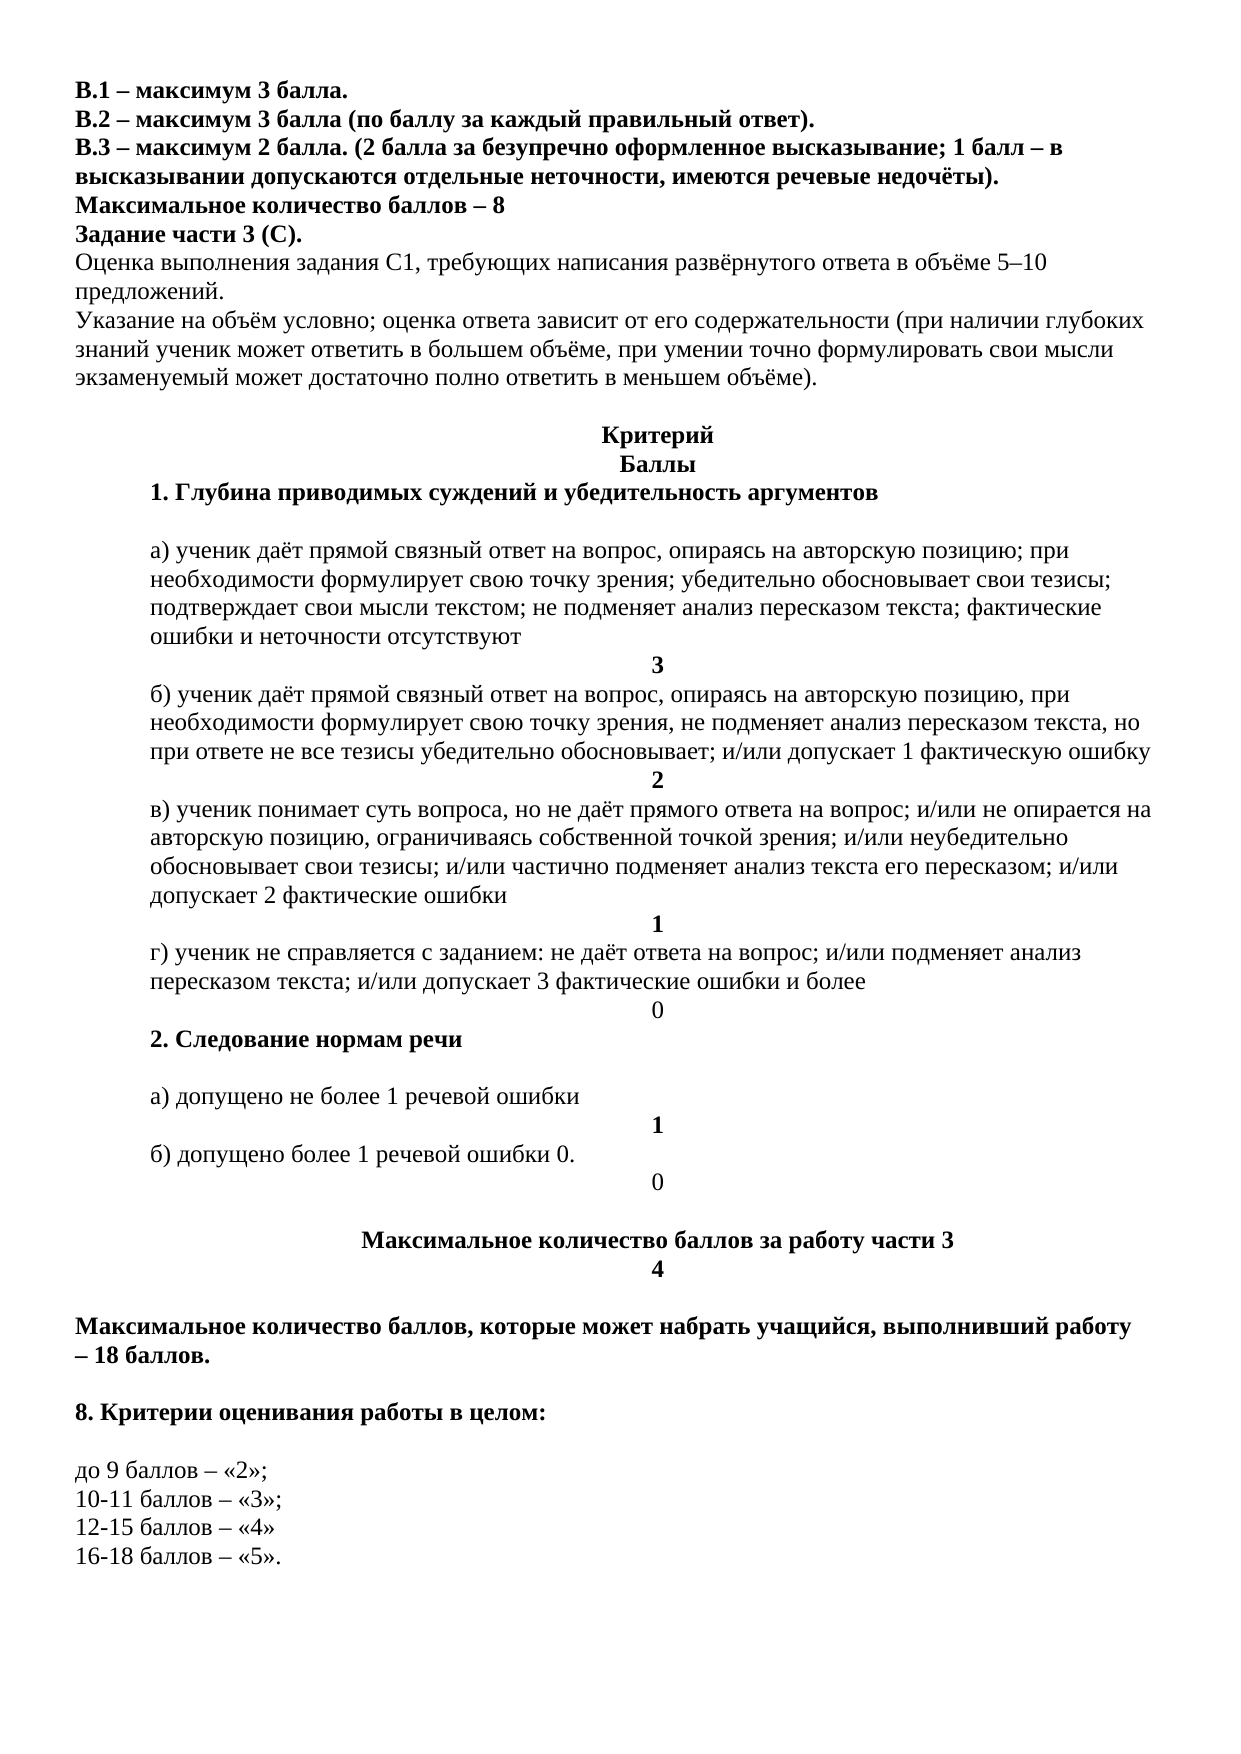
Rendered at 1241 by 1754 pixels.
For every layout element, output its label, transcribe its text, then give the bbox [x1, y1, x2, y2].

text а) допущено не более 1 речевой ошибки [150, 1081, 1165, 1110]
text Критерий [150, 420, 1165, 449]
text 1. Глубина приводимых суждений и убедительность аргументов [150, 477, 1165, 506]
text Указание на объём условно; оценка ответа зависит от его содержательности (при наличии глубоких знаний ученик может ответить в большем объёме, при умении точно формулировать свои мысли экзаменуемый может достаточно полно ответить в меньшем объёме). [75, 305, 1165, 391]
text Максимальное количество баллов за работу части 3 [150, 1225, 1165, 1254]
text 10-11 баллов – «3»; [75, 1484, 1165, 1512]
text В.2 – максимум 3 балла (по баллу за каждый правильный ответ). [75, 104, 1165, 132]
text Баллы [150, 449, 1165, 477]
text в) ученик понимает суть вопроса, но не даёт прямого ответа на вопрос; и/или не опирается на авторскую позицию, ограничиваясь собственной точкой зрения; и/или неубедительно обосновывает свои тезисы; и/или частично подменяет анализ текста его пересказом; и/или допускает 2 фактические ошибки [150, 794, 1165, 909]
text 3 [150, 650, 1165, 679]
text Задание части 3 (С). [75, 219, 1165, 247]
text 1 [150, 1110, 1165, 1139]
text 0 [150, 1167, 1165, 1196]
text 2 [150, 765, 1165, 794]
text б) ученик даёт прямой связный ответ на вопрос, опираясь на авторскую позицию, при необходимости формулирует свою точку зрения, не подменяет анализ пересказом текста, но при ответе не все тезисы убедительно обосновывает; и/или допускает 1 фактическую ошибку [150, 679, 1165, 765]
text б) допущено более 1 речевой ошибки 0. [150, 1139, 1165, 1167]
text В.3 – максимум 2 балла. (2 балла за безупречно оформленное высказывание; 1 балл – в высказывании допускаются отдельные неточности, имеются речевые недочёты). [75, 132, 1165, 190]
text а) ученик даёт прямой связный ответ на вопрос, опираясь на авторскую позицию; при необходимости формулирует свою точку зрения; убедительно обосновывает свои тезисы; подтверждает свои мысли текстом; не подменяет анализ пересказом текста; фактические ошибки и неточности отсутствуют [150, 535, 1165, 650]
text 16-18 баллов – «5». [75, 1541, 1165, 1570]
text 2. Следование нормам речи [150, 1024, 1165, 1052]
text 12-15 баллов – «4» [75, 1512, 1165, 1541]
text 0 [150, 995, 1165, 1024]
text Максимальное количество баллов, которые может набрать учащийся, выполнивший работу – 18 баллов. [75, 1311, 1165, 1369]
text г) ученик не справляется с заданием: не даёт ответа на вопрос; и/или подменяет анализ пересказом текста; и/или допускает 3 фактические ошибки и более [150, 937, 1165, 995]
text 8. Критерии оценивания работы в целом: [75, 1397, 1165, 1426]
text Оценка выполнения задания С1, требующих написания развёрнутого ответа в объёме 5–10 предложений. [75, 247, 1165, 305]
text 1 [150, 909, 1165, 937]
text до 9 баллов – «2»; [75, 1455, 1165, 1484]
text В.1 – максимум 3 балла. [75, 75, 1165, 104]
text 4 [150, 1254, 1165, 1282]
text Максимальное количество баллов – 8 [75, 190, 1165, 219]
